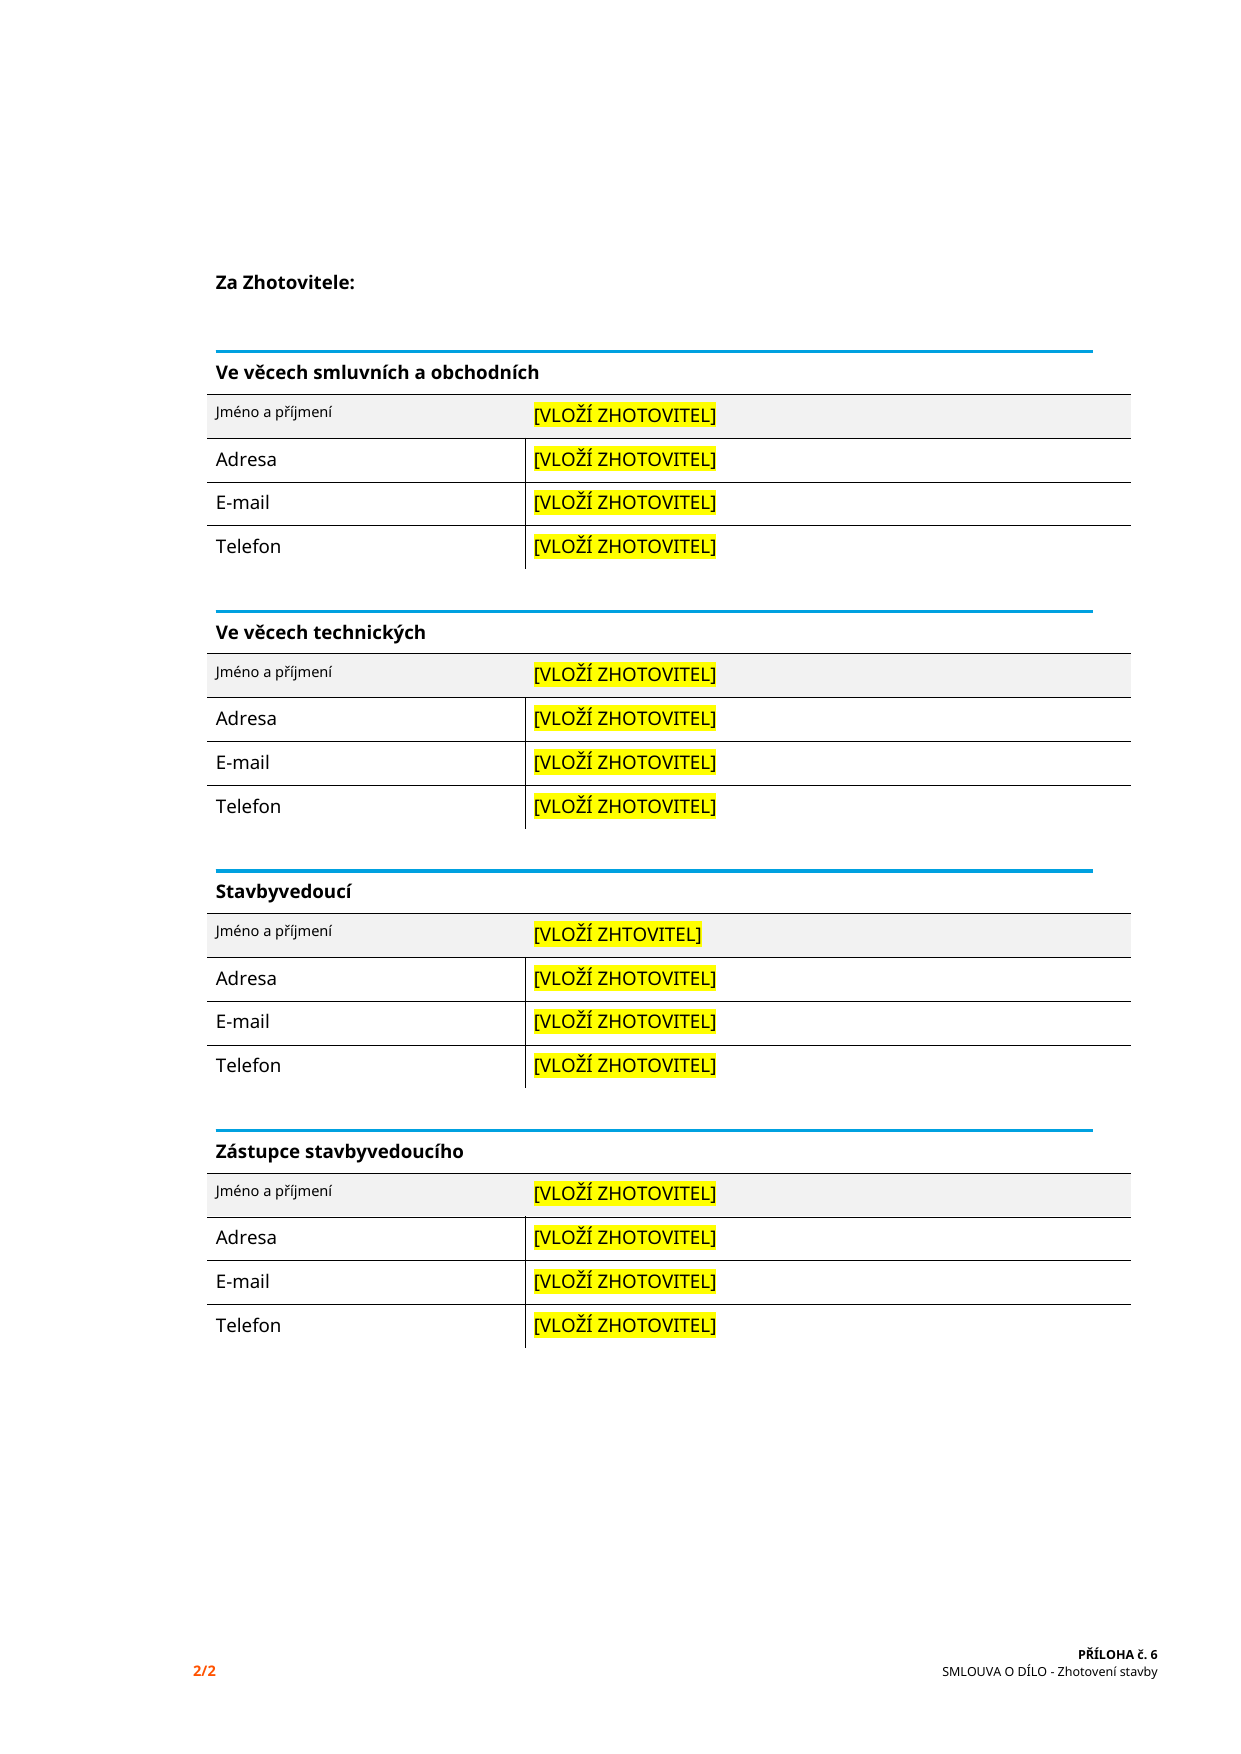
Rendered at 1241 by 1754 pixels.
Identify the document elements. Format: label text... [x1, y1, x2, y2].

text Ve věcech smluvních a obchodních [216, 353, 1093, 385]
text Ve věcech technických [216, 613, 1093, 644]
text Zástupce stavbyvedoucího [216, 1132, 1093, 1164]
table_cell [VLOŽÍ ZHOTOVITEL] [526, 483, 1131, 525]
table_cell E-mail [207, 483, 525, 525]
table_cell [VLOŽÍ ZHOTOVITEL] [526, 439, 1131, 481]
table_cell Telefon [207, 1046, 525, 1088]
table_cell [VLOŽÍ ZHOTOVITEL] [526, 526, 1131, 569]
table_cell Adresa [207, 1218, 525, 1260]
table_header Jméno a příjmení [207, 914, 526, 957]
text Za Zhotovitele: [216, 269, 1093, 294]
table_header [VLOŽÍ ZHOTOVITEL] [526, 654, 1131, 697]
table_cell Telefon [207, 526, 525, 569]
table_header Jméno a příjmení [207, 1174, 526, 1216]
table_cell [VLOŽÍ ZHOTOVITEL] [526, 698, 1131, 741]
table_header [VLOŽÍ ZHOTOVITEL] [526, 1174, 1131, 1216]
table_cell [VLOŽÍ ZHOTOVITEL] [526, 1002, 1131, 1044]
table_header Jméno a příjmení [207, 654, 526, 697]
table_header [VLOŽÍ ZHOTOVITEL] [526, 395, 1131, 438]
table_cell E-mail [207, 1002, 525, 1044]
table_cell [VLOŽÍ ZHOTOVITEL] [526, 1261, 1131, 1304]
table_cell Telefon [207, 786, 525, 829]
table_cell [VLOŽÍ ZHOTOVITEL] [526, 958, 1131, 1001]
table_cell [VLOŽÍ ZHOTOVITEL] [526, 786, 1131, 829]
table_cell [VLOŽÍ ZHOTOVITEL] [526, 742, 1131, 785]
text Stavbyvedoucí [216, 873, 1093, 904]
table_cell Telefon [207, 1305, 525, 1348]
table_cell [VLOŽÍ ZHOTOVITEL] [526, 1305, 1131, 1348]
table_cell [VLOŽÍ ZHOTOVITEL] [526, 1218, 1131, 1260]
table_header Jméno a příjmení [207, 395, 526, 438]
table_header [VLOŽÍ ZHTOVITEL] [526, 914, 1131, 957]
table_cell E-mail [207, 742, 525, 785]
table_cell [VLOŽÍ ZHOTOVITEL] [526, 1046, 1131, 1088]
table_cell Adresa [207, 698, 525, 741]
table_cell Adresa [207, 958, 525, 1001]
table_cell E-mail [207, 1261, 525, 1304]
table_cell Adresa [207, 439, 525, 481]
